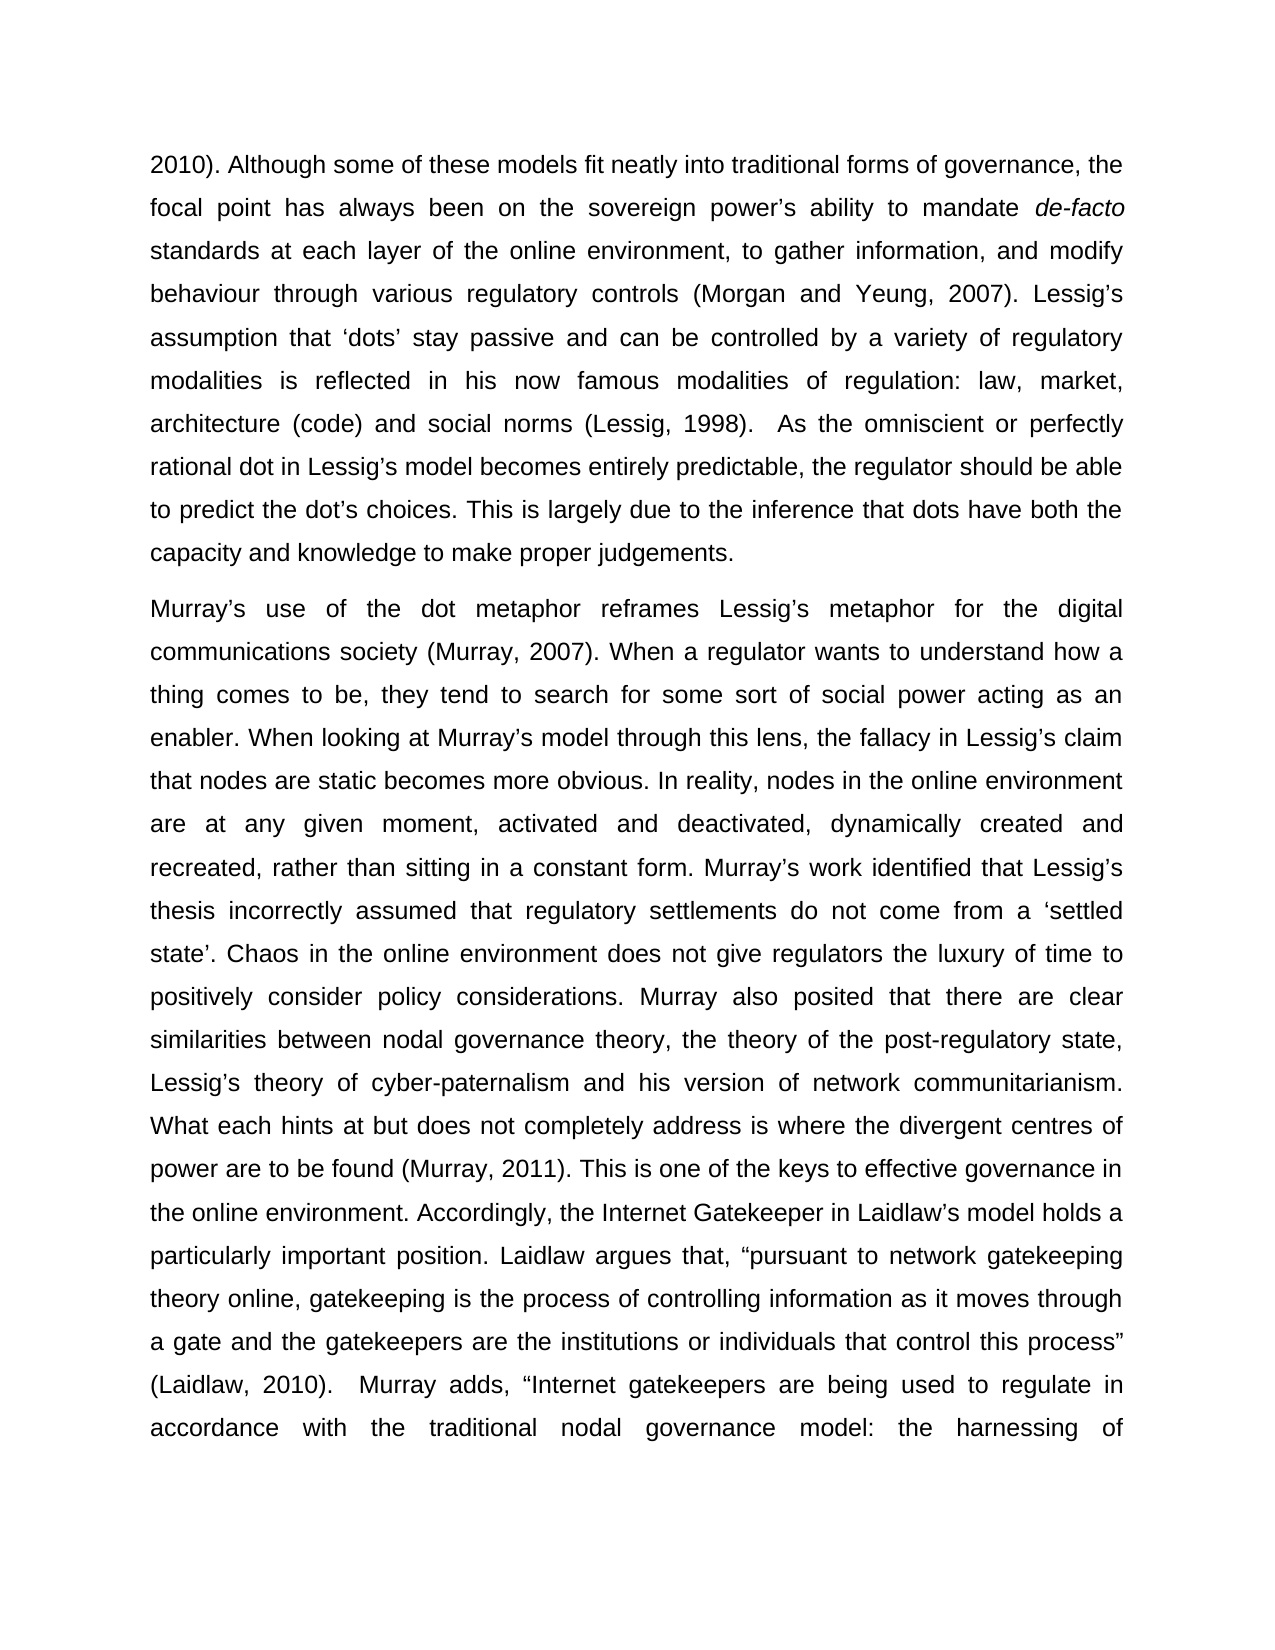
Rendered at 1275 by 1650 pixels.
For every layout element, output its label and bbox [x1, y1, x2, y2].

text [150, 150, 1125, 567]
text [150, 594, 1125, 1442]
